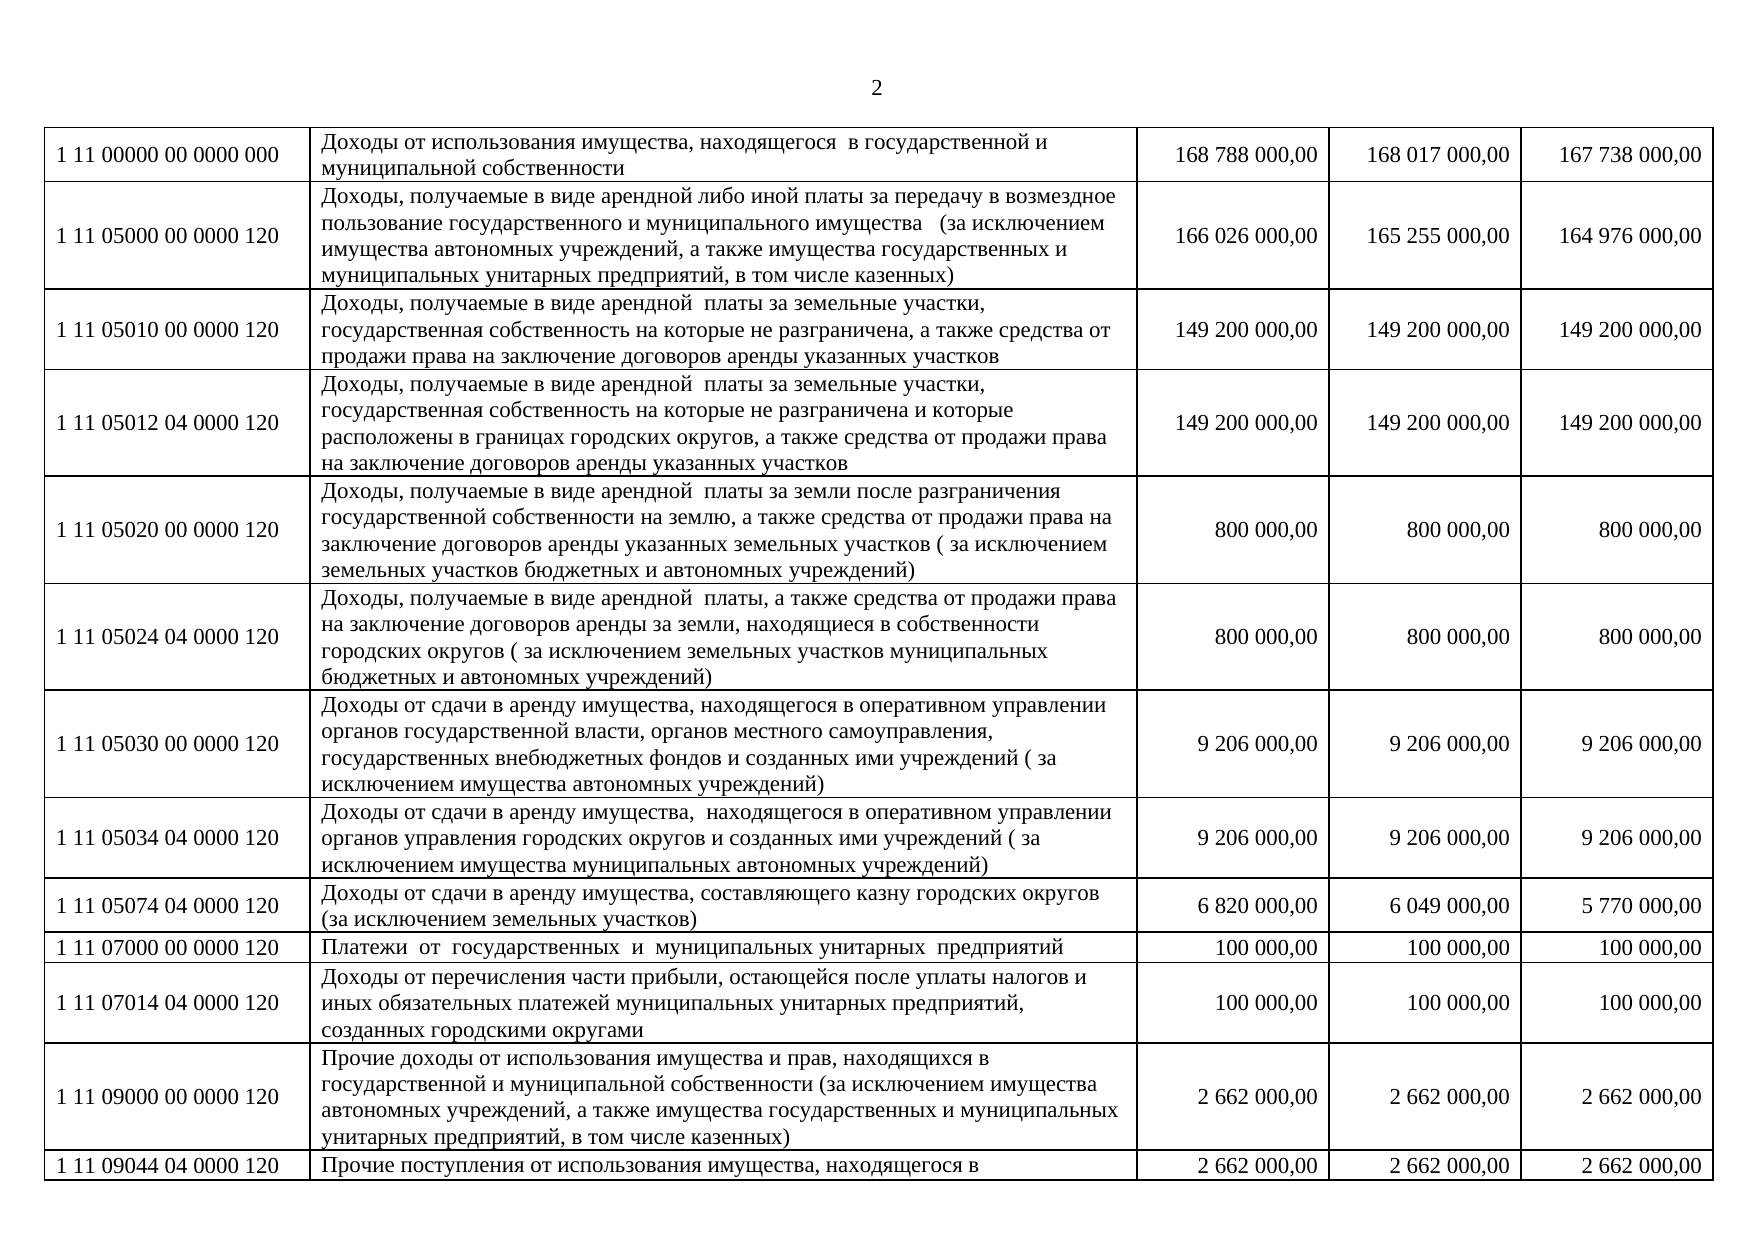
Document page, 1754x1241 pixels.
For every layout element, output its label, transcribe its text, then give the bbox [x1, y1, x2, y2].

table_cell 2 662 000,00 [1522, 1151, 1712, 1179]
table_cell 9 206 000,00 [1522, 798, 1712, 877]
table_cell 1 11 07000 00 0000 120 [45, 933, 309, 961]
table_cell 1 11 09000 00 0000 120 [45, 1044, 309, 1149]
table_cell 149 200 000,00 [1330, 290, 1520, 368]
table_cell Доходы от использования имущества, находящегося в государственной и муниципальной собственности [311, 128, 1136, 181]
table_cell 800 000,00 [1138, 584, 1328, 689]
table_cell Доходы от сдачи в аренду имущества, находящегося в оперативном управлении органов управления городских округов и созданных ими учреждений ( за исключением имущества муниципальных автономных учреждений) [311, 798, 1136, 877]
table_cell 149 200 000,00 [1522, 290, 1712, 368]
table_cell 1 11 05024 04 0000 120 [45, 584, 309, 689]
table_cell 2 662 000,00 [1330, 1044, 1520, 1149]
table_cell Доходы, получаемые в виде арендной платы за земельные участки, государственная собственность на которые не разграничена и которые расположены в границах городских округов, а также средства от продажи права на заключение договоров аренды указанных участков [311, 370, 1136, 475]
table_cell 5 770 000,00 [1522, 879, 1712, 931]
table_cell 9 206 000,00 [1522, 691, 1712, 796]
table_cell 100 000,00 [1330, 963, 1520, 1042]
table_cell 168 788 000,00 [1138, 128, 1328, 181]
table_cell Доходы, получаемые в виде арендной платы за земельные участки, государственная собственность на которые не разграничена, а также средства от продажи права на заключение договоров аренды указанных участков [311, 290, 1136, 368]
table_cell 1 11 05020 00 0000 120 [45, 477, 309, 582]
table_cell 9 206 000,00 [1330, 691, 1520, 796]
table_cell 2 662 000,00 [1138, 1044, 1328, 1149]
table_cell 164 976 000,00 [1522, 182, 1712, 288]
table_cell 149 200 000,00 [1330, 370, 1520, 475]
table_cell 800 000,00 [1522, 477, 1712, 582]
table_cell 100 000,00 [1138, 933, 1328, 961]
table_cell 1 11 05074 04 0000 120 [45, 879, 309, 931]
table_cell 1 11 05034 04 0000 120 [45, 798, 309, 877]
table_cell 1 11 07014 04 0000 120 [45, 963, 309, 1042]
table_cell 166 026 000,00 [1138, 182, 1328, 288]
table_cell 100 000,00 [1330, 933, 1520, 961]
table_cell 149 200 000,00 [1522, 370, 1712, 475]
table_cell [311, 1151, 1136, 1179]
table_cell 9 206 000,00 [1330, 798, 1520, 877]
table_cell 2 662 000,00 [1522, 1044, 1712, 1149]
table_cell Платежи от государственных и муниципальных унитарных предприятий [311, 933, 1136, 961]
table_cell 800 000,00 [1138, 477, 1328, 582]
table_cell 9 206 000,00 [1138, 798, 1328, 877]
table_cell 6 049 000,00 [1330, 879, 1520, 931]
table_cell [45, 1151, 309, 1179]
table_cell Доходы, получаемые в виде арендной платы, а также средства от продажи права на заключение договоров аренды за земли, находящиеся в собственности городских округов ( за исключением земельных участков муниципальных бюджетных и автономных учреждений) [311, 584, 1136, 689]
table_cell Доходы от сдачи в аренду имущества, находящегося в оперативном управлении органов государственной власти, органов местного самоуправления, государственных внебюджетных фондов и созданных ими учреждений ( за исключением имущества автономных учреждений) [311, 691, 1136, 796]
table_cell 2 662 000,00 [1330, 1151, 1520, 1179]
table_cell 100 000,00 [1138, 963, 1328, 1042]
table_cell 9 206 000,00 [1138, 691, 1328, 796]
table_cell 167 738 000,00 [1522, 128, 1712, 181]
table_cell 1 11 05000 00 0000 120 [45, 182, 309, 288]
table_cell 168 017 000,00 [1330, 128, 1520, 181]
table_cell 800 000,00 [1330, 584, 1520, 689]
table_cell 1 11 00000 00 0000 000 [45, 128, 309, 181]
table_cell 6 820 000,00 [1138, 879, 1328, 931]
table_cell 100 000,00 [1522, 963, 1712, 1042]
table_cell Доходы от перечисления части прибыли, остающейся после уплаты налогов и иных обязательных платежей муниципальных унитарных предприятий, созданных городскими округами [311, 963, 1136, 1042]
table_cell 149 200 000,00 [1138, 290, 1328, 368]
table_cell Доходы, получаемые в виде арендной платы за земли после разграничения государственной собственности на землю, а также средства от продажи права на заключение договоров аренды указанных земельных участков ( за исключением земельных участков бюджетных и автономных учреждений) [311, 477, 1136, 582]
table_cell 100 000,00 [1522, 933, 1712, 961]
table_cell 1 11 05010 00 0000 120 [45, 290, 309, 368]
table_cell Доходы от сдачи в аренду имущества, составляющего казну городских округов (за исключением земельных участков) [311, 879, 1136, 931]
table_cell 1 11 05012 04 0000 120 [45, 370, 309, 475]
table_cell 1 11 05030 00 0000 120 [45, 691, 309, 796]
table_cell 149 200 000,00 [1138, 370, 1328, 475]
table_cell 2 662 000,00 [1138, 1151, 1328, 1179]
table_cell Прочие доходы от использования имущества и прав, находящихся в государственной и муниципальной собственности (за исключением имущества автономных учреждений, а также имущества государственных и муниципальных унитарных предприятий, в том числе казенных) [311, 1044, 1136, 1149]
table_cell 800 000,00 [1330, 477, 1520, 582]
table_cell Доходы, получаемые в виде арендной либо иной платы за передачу в возмездное пользование государственного и муниципального имущества (за исключением имущества автономных учреждений, а также имущества государственных и муниципальных унитарных предприятий, в том числе казенных) [311, 182, 1136, 288]
table_cell 800 000,00 [1522, 584, 1712, 689]
table_cell 165 255 000,00 [1330, 182, 1520, 288]
